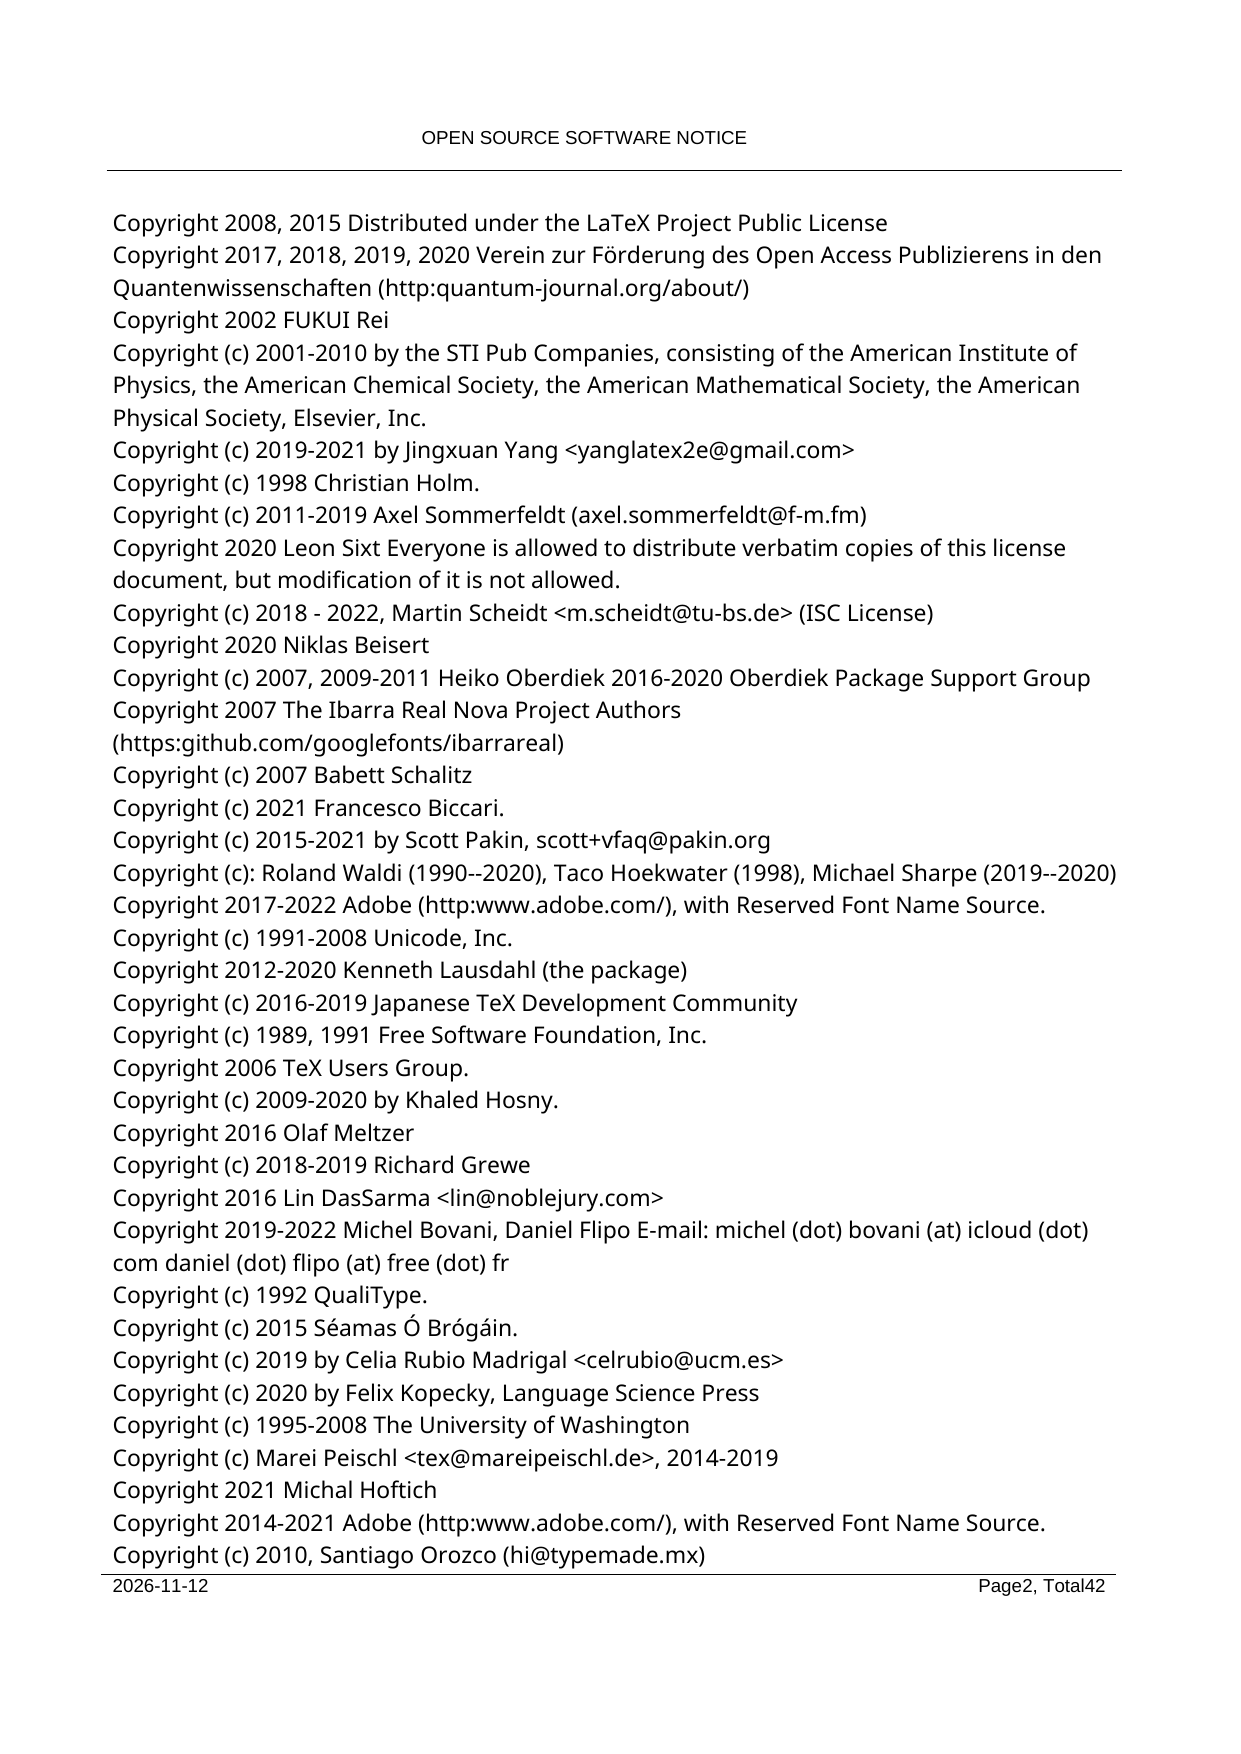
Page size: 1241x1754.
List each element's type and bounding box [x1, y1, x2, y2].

text [112, 206, 1128, 1571]
